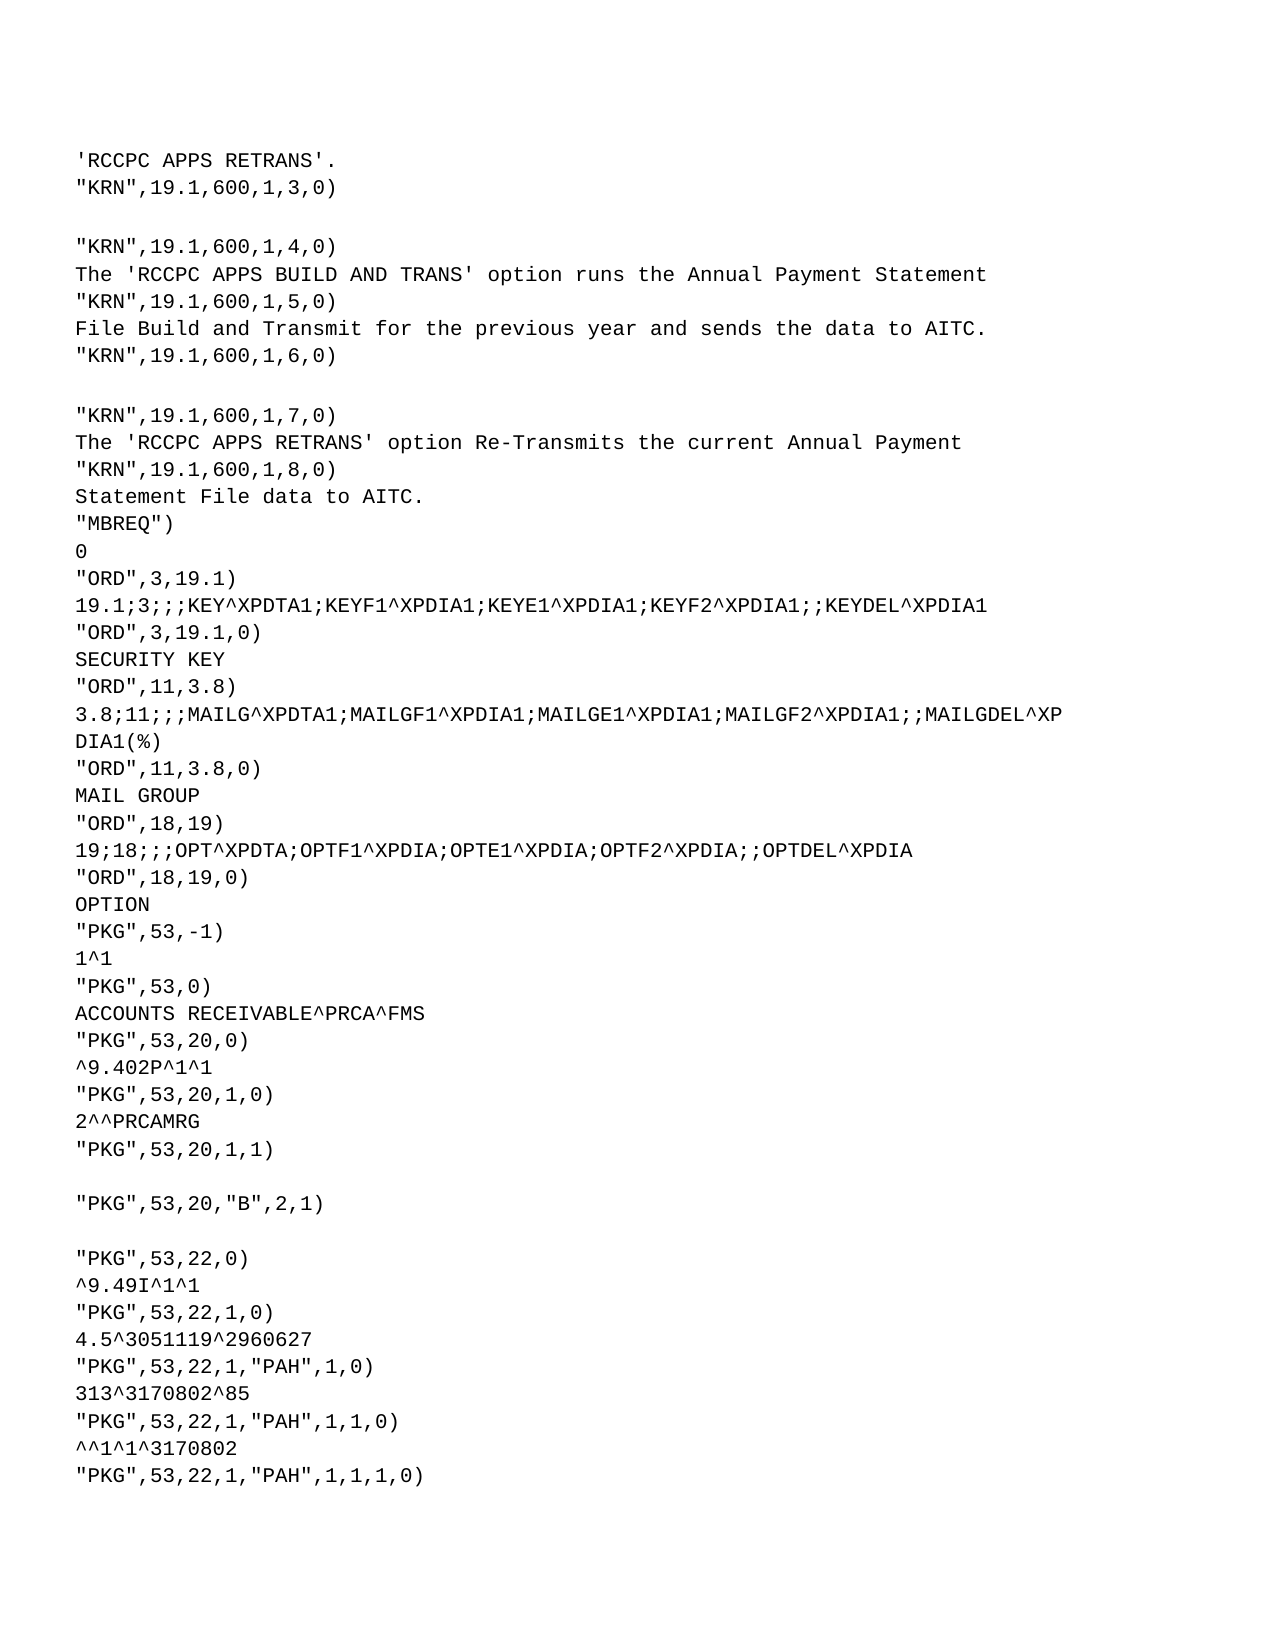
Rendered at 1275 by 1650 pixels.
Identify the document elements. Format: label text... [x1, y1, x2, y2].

text "ORD",3,19.1,0) [75, 622, 1125, 646]
text "PKG",53,22,1,"PAH",1,1,0) [75, 1411, 1125, 1434]
text "PKG",53,20,1,0) [75, 1084, 1125, 1108]
text The 'RCCPC APPS RETRANS' option Re-Transmits the current Annual Payment [75, 432, 1125, 456]
text "KRN",19.1,600,1,4,0) [75, 237, 1125, 260]
text "ORD",18,19) [75, 812, 1125, 836]
text 313^3170802^85 [75, 1383, 1125, 1407]
text "PKG",53,22,1,0) [75, 1302, 1125, 1326]
text "PKG",53,20,"B",2,1) [75, 1193, 1125, 1217]
text "PKG",53,20,1,1) [75, 1139, 1125, 1162]
text 4.5^3051119^2960627 [75, 1329, 1125, 1353]
text "PKG",53,22,1,"PAH",1,1,1,0) [75, 1465, 1125, 1489]
text File Build and Transmit for the previous year and sends the data to AITC. [75, 318, 1125, 342]
text OPTION [75, 894, 1125, 918]
text "KRN",19.1,600,1,3,0) [75, 177, 1125, 201]
text "KRN",19.1,600,1,6,0) [75, 345, 1125, 369]
text The 'RCCPC APPS BUILD AND TRANS' option runs the Annual Payment Statement [75, 264, 1125, 287]
text "PKG",53,20,0) [75, 1030, 1125, 1054]
text 0 [75, 541, 1125, 564]
text SECURITY KEY [75, 649, 1125, 673]
text "KRN",19.1,600,1,7,0) [75, 405, 1125, 428]
text Statement File data to AITC. [75, 486, 1125, 510]
text "PKG",53,22,1,"PAH",1,0) [75, 1356, 1125, 1380]
text "ORD",18,19,0) [75, 867, 1125, 891]
text "PKG",53,22,0) [75, 1247, 1125, 1271]
text 'RCCPC APPS RETRANS'. [75, 150, 1125, 174]
text ^9.402P^1^1 [75, 1057, 1125, 1081]
text "PKG",53,0) [75, 976, 1125, 999]
text "PKG",53,-1) [75, 921, 1125, 945]
text 19.1;3;;;KEY^XPDTA1;KEYF1^XPDIA1;KEYE1^XPDIA1;KEYF2^XPDIA1;;KEYDEL^XPDIA1 [75, 595, 1125, 619]
text 19;18;;;OPT^XPDTA;OPTF1^XPDIA;OPTE1^XPDIA;OPTF2^XPDIA;;OPTDEL^XPDIA [75, 840, 1125, 863]
text MAIL GROUP [75, 785, 1125, 809]
text "ORD",3,19.1) [75, 568, 1125, 591]
text "ORD",11,3.8) [75, 677, 1125, 700]
text 3.8;11;;;MAILG^XPDTA1;MAILGF1^XPDIA1;MAILGE1^XPDIA1;MAILGF2^XPDIA1;;MAILGDEL^XP [75, 704, 1125, 727]
text "KRN",19.1,600,1,8,0) [75, 459, 1125, 483]
text ^9.49I^1^1 [75, 1275, 1125, 1298]
text ^^1^1^3170802 [75, 1438, 1125, 1461]
text DIA1(%) [75, 731, 1125, 754]
text 2^^PRCAMRG [75, 1112, 1125, 1135]
text "MBREQ") [75, 513, 1125, 537]
text ACCOUNTS RECEIVABLE^PRCA^FMS [75, 1003, 1125, 1026]
text "KRN",19.1,600,1,5,0) [75, 291, 1125, 314]
text 1^1 [75, 948, 1125, 972]
text "ORD",11,3.8,0) [75, 758, 1125, 782]
